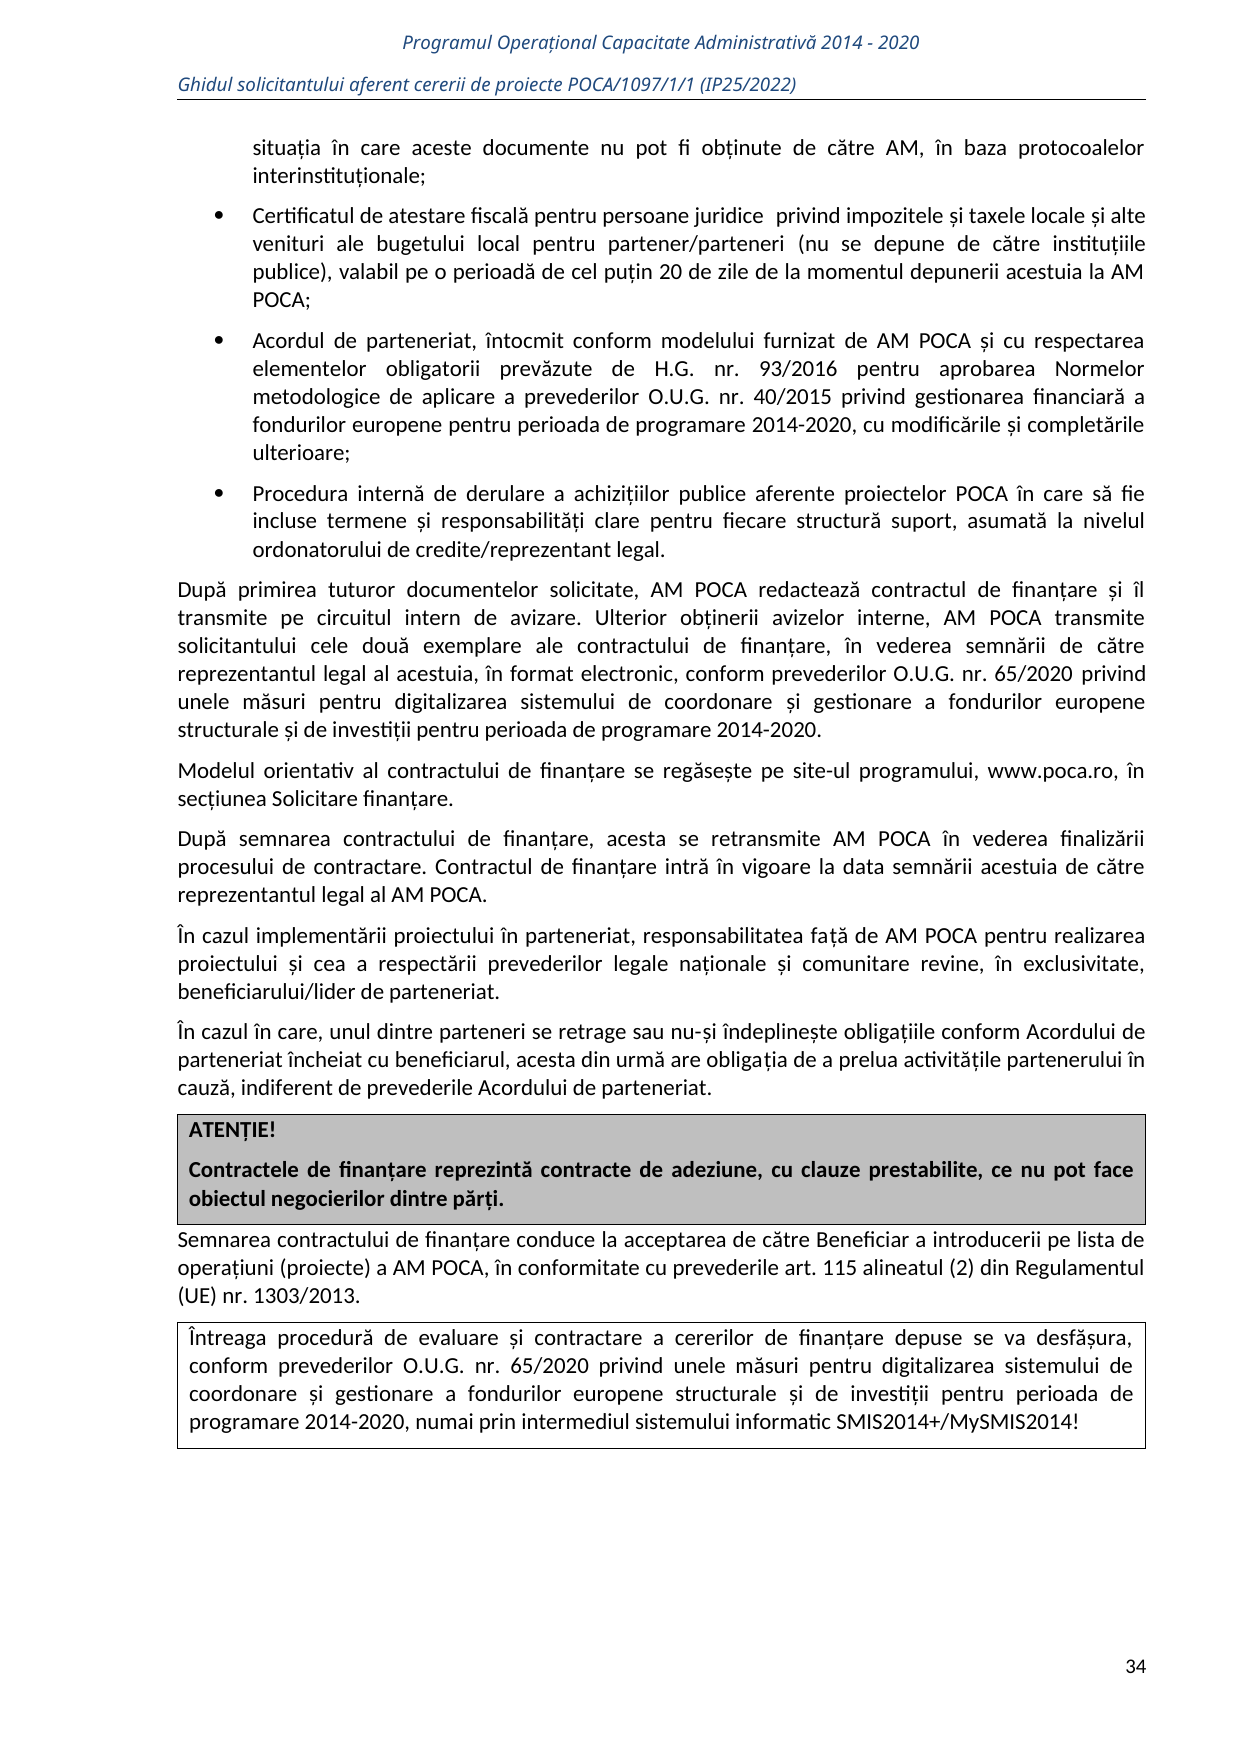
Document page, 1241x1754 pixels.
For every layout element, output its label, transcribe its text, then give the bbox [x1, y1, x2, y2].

list Certificatul de atestare fiscală pentru persoane juridice privind impozitele şi taxele locale şi alte venituri ale bugetului local pentru partener/parteneri (nu se depune de către instituțiile publice), valabil pe o perioadă de cel puțin 20 de zile de la momentul depunerii acestuia la AM POCA; [215, 201, 1146, 313]
text După semnarea contractului de finanțare, acesta se retransmite AM POCA în vederea finalizării procesului de contractare. Contractul de finanțare intră în vigoare la data semnării acestuia de către reprezentantul legal al AM POCA. [177, 824, 1146, 908]
text Modelul orientativ al contractului de finanțare se regăsește pe site-ul programului, www.poca.ro, în secțiunea Solicitare finanțare. [177, 756, 1146, 812]
list Procedura internă de derulare a achizițiilor publice aferente proiectelor POCA în care să fie incluse termene și responsabilități clare pentru fiecare structură suport, asumată la nivelul ordonatorului de credite/reprezentant legal. [215, 479, 1146, 563]
list Acordul de parteneriat, întocmit conform modelului furnizat de AM POCA și cu respectarea elementelor obligatorii prevăzute de H.G. nr. 93/2016 pentru aprobarea Normelor metodologice de aplicare a prevederilor O.U.G. nr. 40/2015 privind gestionarea financiară a fondurilor europene pentru perioada de programare 2014-2020, cu modificările și completările ulterioare; [215, 326, 1146, 466]
text În cazul în care, unul dintre parteneri se retrage sau nu-şi îndeplineşte obligaţiile conform Acordului de parteneriat încheiat cu beneficiarul, acesta din urmă are obligaţia de a prelua activităţile partenerului în cauză, indiferent de prevederile Acordului de parteneriat. [177, 1017, 1146, 1102]
table_header Întreaga procedură de evaluare și contractare a cererilor de finanțare depuse se va desfășura, conform prevederilor O.U.G. nr. 65/2020 privind unele măsuri pentru digitalizarea sistemului de coordonare şi gestionare a fondurilor europene structurale şi de investiţii pentru perioada de programare 2014-2020, numai prin intermediul sistemului informatic SMIS2014+/MySMIS2014! [178, 1323, 1145, 1447]
text După primirea tuturor documentelor solicitate, AM POCA redactează contractul de finanțare și îl transmite pe circuitul intern de avizare. Ulterior obținerii avizelor interne, AM POCA transmite solicitantului cele două exemplare ale contractului de finanțare, în vederea semnării de către reprezentantul legal al acestuia, în format electronic, conform prevederilor O.U.G. nr. 65/2020 privind unele măsuri pentru digitalizarea sistemului de coordonare şi gestionare a fondurilor europene structurale şi de investiţii pentru perioada de programare 2014-2020. [177, 575, 1146, 743]
text În cazul implementării proiectului în parteneriat, responsabilitatea faţă de AM POCA pentru realizarea proiectului și cea a respectării prevederilor legale naționale și comunitare revine, în exclusivitate, beneficiarului/lider de parteneriat. [177, 921, 1146, 1005]
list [215, 133, 1146, 189]
text Semnarea contractului de finanțare conduce la acceptarea de către Beneficiar a introducerii pe lista de operațiuni (proiecte) a AM POCA, în conformitate cu prevederile art. 115 alineatul (2) din Regulamentul (UE) nr. 1303/2013. [177, 1225, 1146, 1309]
table_header ATENȚIE! Contractele de finanţare reprezintă contracte de adeziune, cu clauze prestabilite, ce nu pot face obiectul negocierilor dintre părţi. [178, 1115, 1145, 1224]
